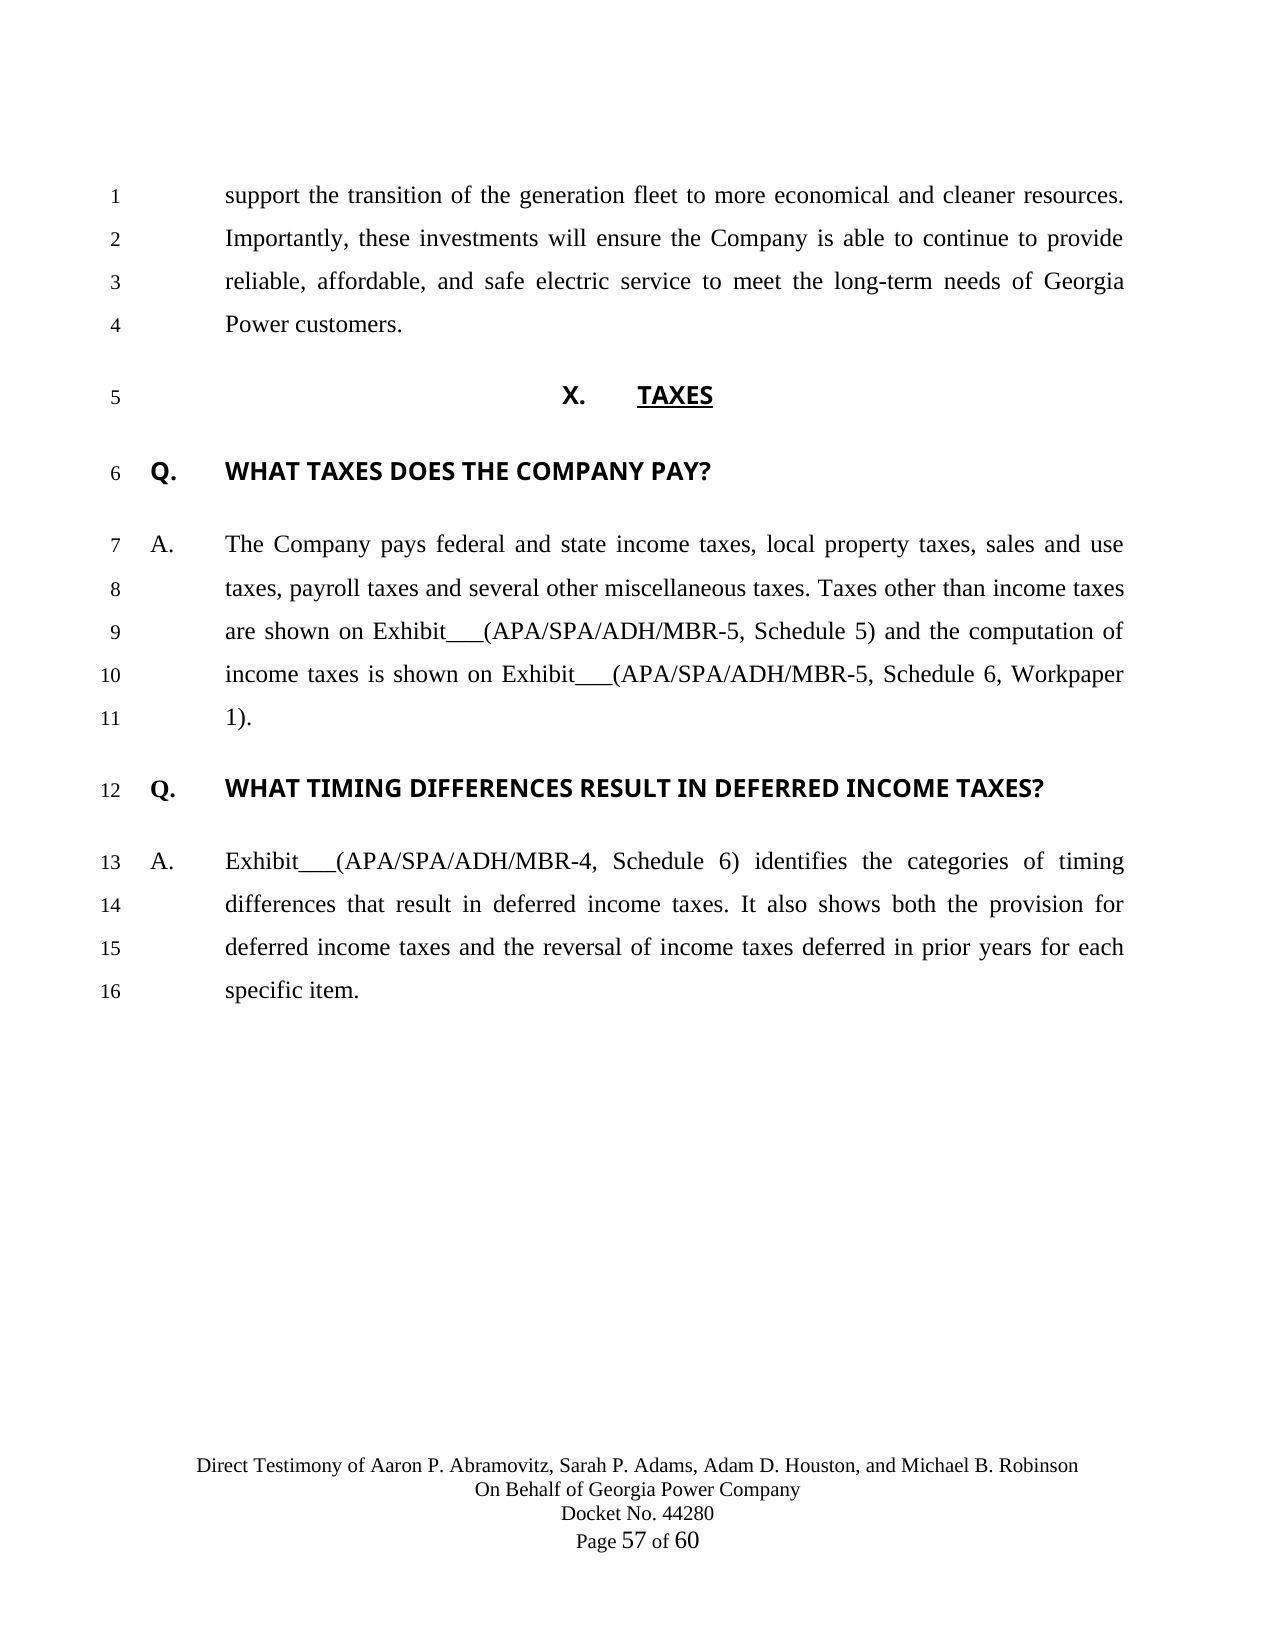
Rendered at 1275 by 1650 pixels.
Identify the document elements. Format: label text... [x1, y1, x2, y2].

text A. The Company pays federal and state income taxes, local property taxes, sales and use taxes, payroll taxes and several other miscellaneous taxes. Taxes other than income taxes are shown on Exhibit___(APA/SPA/ADH/MBR-5, Schedule 5) and the computation of income taxes is shown on Exhibit___(APA/SPA/ADH/MBR-5, Schedule 6, Workpaper 1). [150, 529, 1125, 731]
text Q. What taxes does the Company pay? [150, 453, 1125, 488]
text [150, 180, 1125, 338]
text A. Exhibit___(APA/SPA/ADH/MBR-4, Schedule 6) identifies the categories of timing differences that result in deferred income taxes. It also shows both the provision for deferred income taxes and the reversal of income taxes deferred in prior years for each specific item. [150, 846, 1125, 1004]
text Q. What timing differences result in deferred income taxes? [150, 770, 1125, 804]
list X. TAXES [150, 377, 1125, 412]
